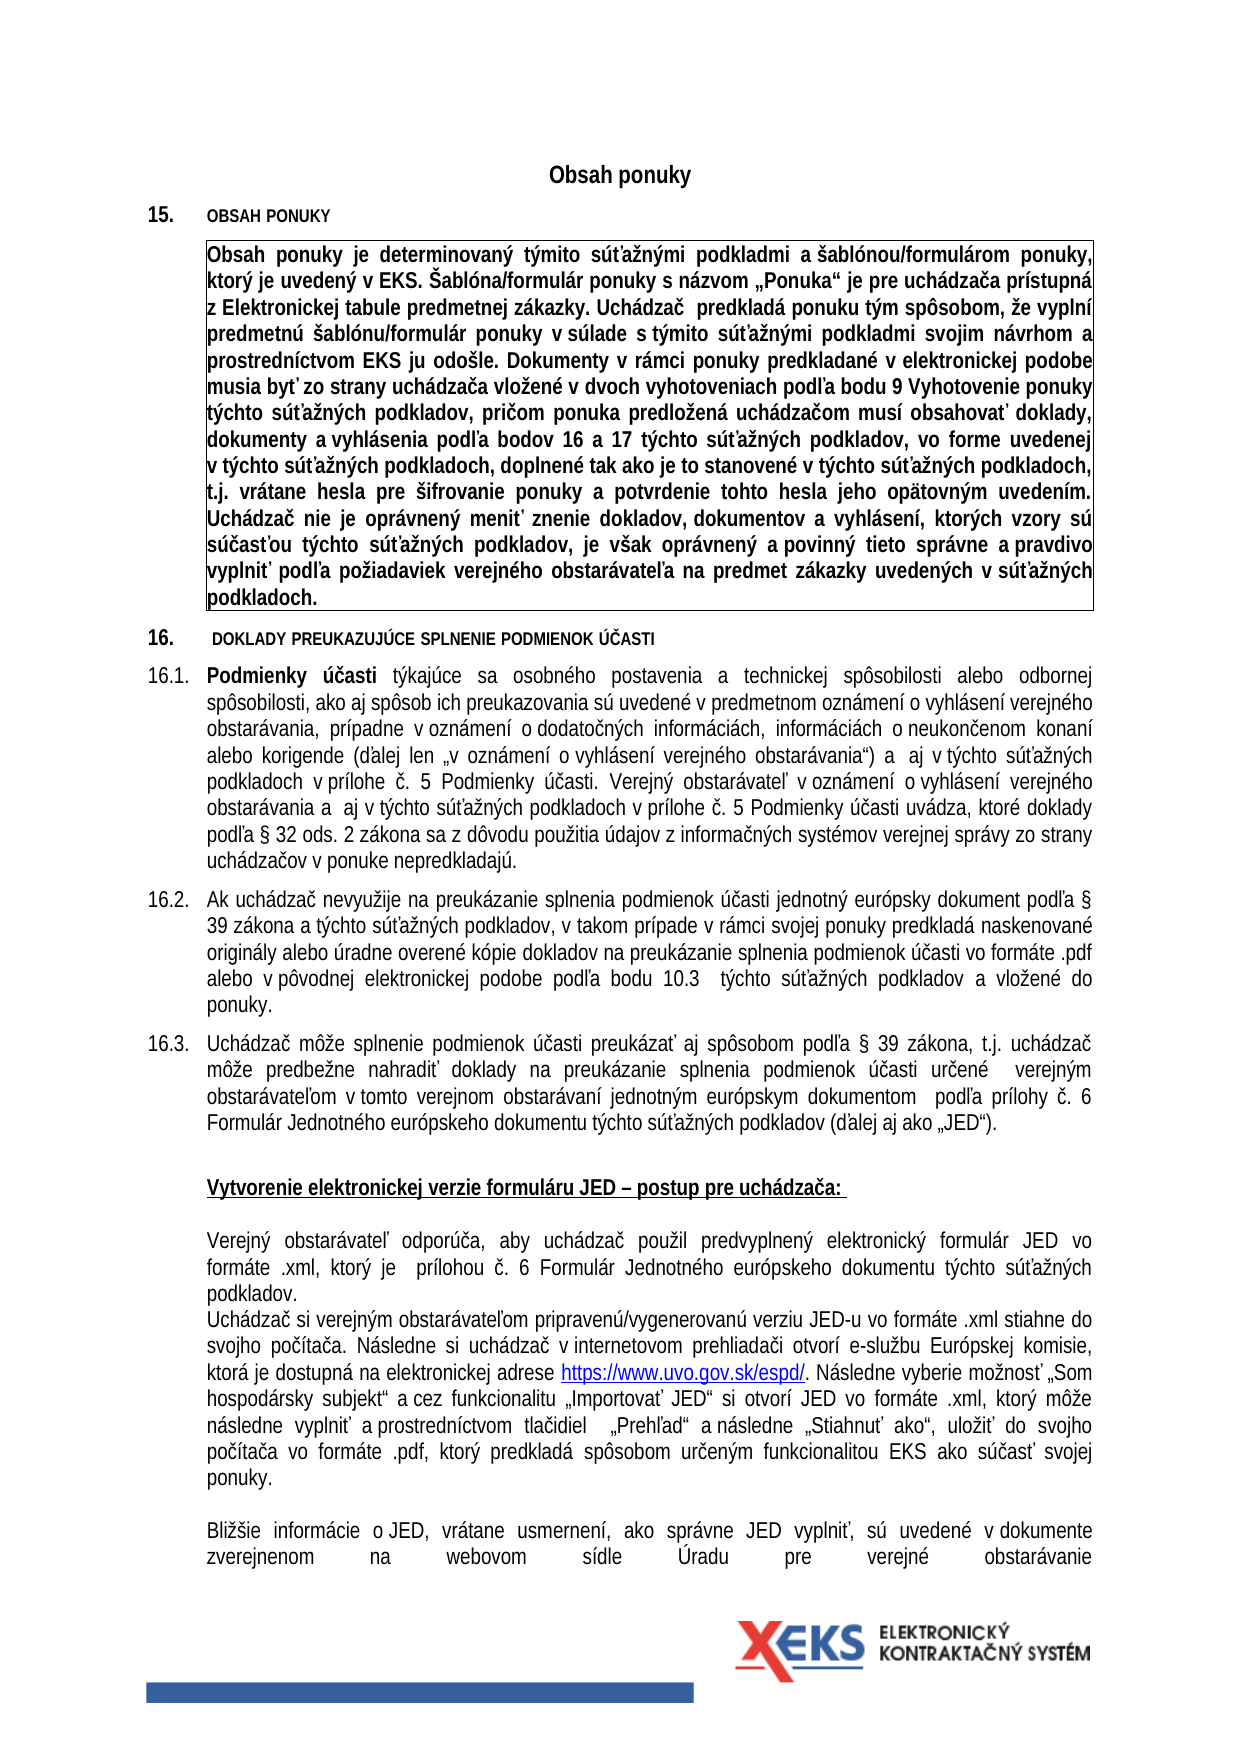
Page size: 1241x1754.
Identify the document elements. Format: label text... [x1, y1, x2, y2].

list Uchádzač môže splnenie podmienok účasti preukázať aj spôsobom podľa § 39 zákona, t.j. uchádzač môže predbežne nahradiť doklady na preukázanie splnenia podmienok účasti určené verejným obstarávateľom v tomto verejnom obstarávaní jednotným európskym dokumentom podľa prílohy č. 6 Formulár Jednotného európskeho dokumentu týchto súťažných podkladov (ďalej aj ako „JED“). [148, 1030, 1093, 1136]
text Verejný obstarávateľ odporúča, aby uchádzač použil predvyplnený elektronický formulár JED vo formáte .xml, ktorý je prílohou č. 6 Formulár Jednotného európskeho dokumentu týchto súťažných podkladov. [207, 1227, 1093, 1306]
text Vytvorenie elektronickej verzie formuláru JED – postup pre uchádzača: [207, 1174, 1093, 1201]
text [207, 1517, 1093, 1570]
text Obsah ponuky je determinovaný týmito súťažnými podkladmi a šablónou/formulárom ponuky, ktorý je uvedený v EKS. Šablóna/formulár ponuky s názvom „Ponuka“ je pre uchádzača prístupná z Elektronickej tabule predmetnej zákazky. Uchádzač predkladá ponuku tým spôsobom, že vyplní predmetnú šablónu/formulár ponuky v súlade s týmito súťažnými podkladmi svojim návrhom a prostredníctvom EKS ju odošle. Dokumenty v rámci ponuky predkladané v elektronickej podobe musia byť zo strany uchádzača vložené v dvoch vyhotoveniach podľa bodu 9 Vyhotovenie ponuky týchto súťažných podkladov, pričom ponuka predložená uchádzačom musí obsahovať doklady, dokumenty a vyhlásenia podľa bodov 16 a 17 týchto súťažných podkladov, vo forme uvedenej v týchto súťažných podkladoch, doplnené tak ako je to stanovené v týchto súťažných podkladoch, t.j. vrátane hesla pre šifrovanie ponuky a potvrdenie tohto hesla jeho opätovným uvedením. Uchádzač nie je oprávnený meniť znenie dokladov, dokumentov a vyhlásení, ktorých vzory sú súčasťou týchto súťažných podkladov, je však oprávnený a povinný tieto správne a pravdivo vyplniť podľa požiadaviek verejného obstarávateľa na predmet zákazky uvedených v súťažných podkladoch. [207, 241, 1093, 610]
list doklady preukazujúce splnenie podmienok účasti [148, 624, 1093, 650]
text Uchádzač si verejným obstarávateľom pripravenú/vygenerovanú verziu JED-u vo formáte .xml stiahne do svojho počítača. Následne si uchádzač v internetovom prehliadači otvorí e-službu Európskej komisie, ktorá je dostupná na elektronickej adrese https://www.uvo.gov.sk/espd/. Následne vyberie možnosť „Som hospodársky subjekt“ a cez funkcionalitu „Importovať JED“ si otvorí JED vo formáte .xml, ktorý môže následne vyplniť a prostredníctvom tlačidiel „Prehľad“ a následne „Stiahnuť ako“, uložiť do svojho počítača vo formáte .pdf, ktorý predkladá spôsobom určeným funkcionalitou EKS ako súčasť svojej ponuky. [207, 1306, 1093, 1491]
list Ak uchádzač nevyužije na preukázanie splnenia podmienok účasti jednotný európsky dokument podľa § 39 zákona a týchto súťažných podkladov, v takom prípade v rámci svojej ponuky predkladá naskenované originály alebo úradne overené kópie dokladov na preukázanie splnenia podmienok účasti vo formáte .pdf alebo v pôvodnej elektronickej podobe podľa bodu 10.3 týchto súťažných podkladov a vložené do ponuky. [148, 886, 1093, 1018]
list Podmienky účasti týkajúce sa osobného postavenia a technickej spôsobilosti alebo odbornej spôsobilosti, ako aj spôsob ich preukazovania sú uvedené v predmetnom oznámení o vyhlásení verejného obstarávania, prípadne v oznámení o dodatočných informáciách, informáciách o neukončenom konaní alebo korigende (ďalej len „v oznámení o vyhlásení verejného obstarávania“) a aj v týchto súťažných podkladoch v prílohe č. 5 Podmienky účasti. Verejný obstarávateľ v oznámení o vyhlásení verejného obstarávania a aj v týchto súťažných podkladoch v prílohe č. 5 Podmienky účasti uvádza, ktoré doklady podľa § 32 ods. 2 zákona sa z dôvodu použitia údajov z informačných systémov verejnej správy zo strany uchádzačov v ponuke nepredkladajú. [148, 662, 1093, 873]
list Obsah ponuky [148, 160, 1093, 189]
picture [146, 1621, 1090, 1703]
list obsah ponuky [148, 201, 1093, 228]
